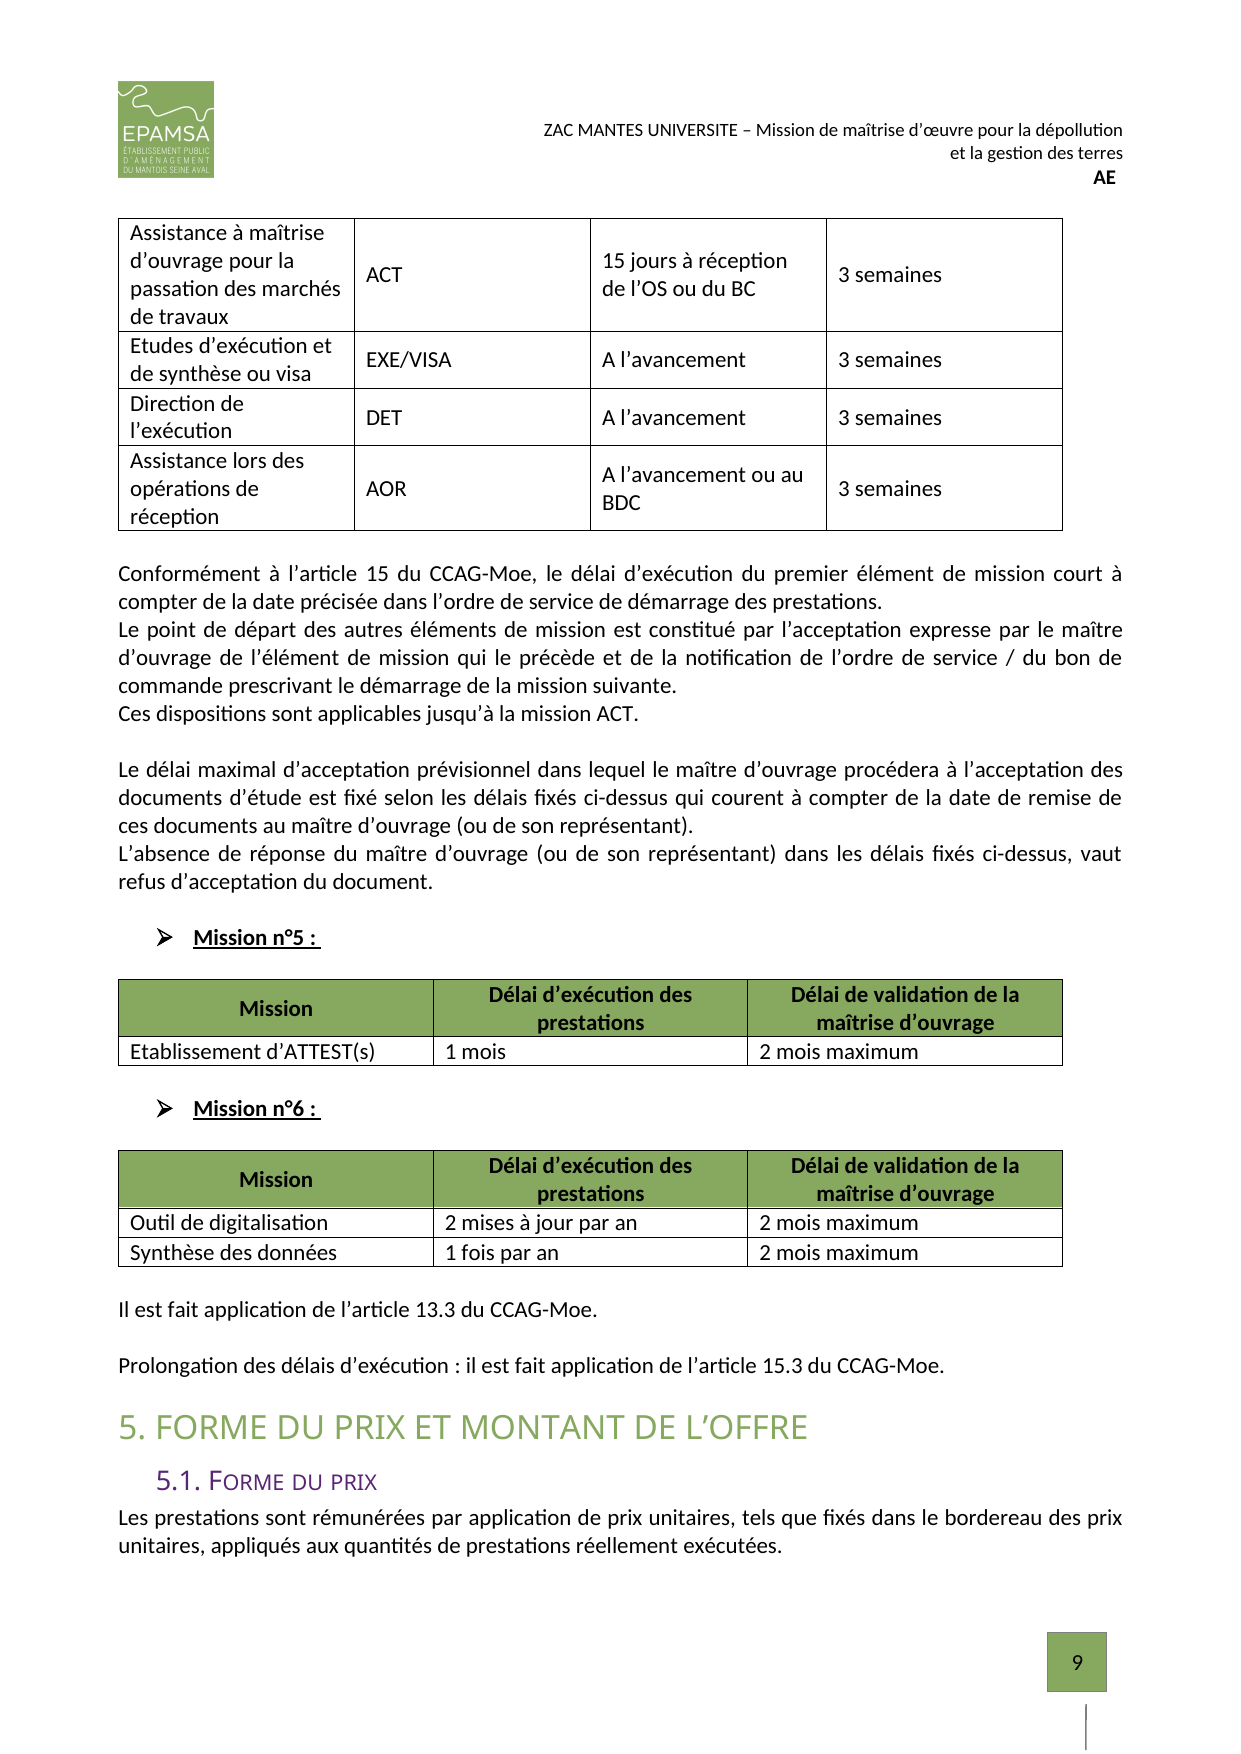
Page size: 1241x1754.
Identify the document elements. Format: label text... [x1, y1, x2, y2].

table_cell Synthèse des données [119, 1238, 433, 1266]
table_header Mission [119, 1151, 433, 1207]
table_header ACT [355, 219, 590, 331]
table_header 3 semaines [827, 219, 1062, 331]
text Ces dispositions sont applicables jusqu’à la mission ACT. [118, 699, 1123, 727]
table_cell Etablissement d’ATTEST(s) [119, 1037, 433, 1065]
table_cell 1 mois [434, 1037, 747, 1065]
table_cell 3 semaines [827, 389, 1062, 445]
text Le délai maximal d’acceptation prévisionnel dans lequel le maître d’ouvrage procédera à l’acceptation des documents d’étude est fixé selon les délais fixés ci-dessus qui courent à compter de la date de remise de ces documents au maître d’ouvrage (ou de son représentant). [118, 755, 1123, 839]
text Il est fait application de l’article 13.3 du CCAG-Moe. [118, 1295, 1123, 1323]
table_cell 3 semaines [827, 446, 1062, 530]
table_header Délai d’exécution des prestations [434, 1151, 747, 1207]
table_header Assistance à maîtrise d’ouvrage pour la passation des marchés de travaux [119, 219, 354, 331]
table_cell Etudes d’exécution et de synthèse ou visa [119, 332, 354, 388]
table_cell A l’avancement [591, 389, 826, 445]
text L’absence de réponse du maître d’ouvrage (ou de son représentant) dans les délais fixés ci-dessus, vaut refus d’acceptation du document. [118, 839, 1123, 895]
table_cell DET [355, 389, 590, 445]
table_cell 2 mois maximum [748, 1209, 1062, 1237]
list Mission n°5 : [156, 923, 1123, 951]
text 5. FORME DU PRIX ET MONTANT DE L’OFFRE [118, 1404, 1123, 1449]
table_cell A l’avancement [591, 332, 826, 388]
table_cell 2 mises à jour par an [434, 1209, 747, 1237]
text Le point de départ des autres éléments de mission est constitué par l’acceptation expresse par le maître d’ouvrage de l’élément de mission qui le précède et de la notification de l’ordre de service / du bon de commande prescrivant le démarrage de la mission suivante. [118, 615, 1123, 699]
list Mission n°6 : [156, 1094, 1123, 1122]
table_cell AOR [355, 446, 590, 530]
text Prolongation des délais d’exécution : il est fait application de l’article 15.3 du CCAG-Moe. [118, 1351, 1123, 1379]
subtitle 5.1. Forme du prix [156, 1462, 1123, 1498]
text Conformément à l’article 15 du CCAG-Moe, le délai d’exécution du premier élément de mission court à compter de la date précisée dans l’ordre de service de démarrage des prestations. [118, 559, 1123, 615]
table_cell EXE/VISA [355, 332, 590, 388]
table_cell A l’avancement ou au BDC [591, 446, 826, 530]
table_cell 2 mois maximum [748, 1037, 1062, 1065]
table_cell Direction de l’exécution [119, 389, 354, 445]
table_cell 3 semaines [827, 332, 1062, 388]
table_header Délai de validation de la maîtrise d’ouvrage [748, 1151, 1062, 1207]
table_header Délai d’exécution des prestations [434, 980, 747, 1036]
table_cell 2 mois maximum [748, 1238, 1062, 1266]
table_cell Outil de digitalisation [119, 1209, 433, 1237]
text Les prestations sont rémunérées par application de prix unitaires, tels que fixés dans le bordereau des prix unitaires, appliqués aux quantités de prestations réellement exécutées. [118, 1503, 1123, 1559]
picture [118, 81, 214, 178]
table_header Mission [119, 980, 433, 1036]
table_header 15 jours à réception de l’OS ou du BC [591, 219, 826, 331]
table_cell 1 fois par an [434, 1238, 747, 1266]
table_cell Assistance lors des opérations de réception [119, 446, 354, 530]
table_header Délai de validation de la maîtrise d’ouvrage [748, 980, 1062, 1036]
